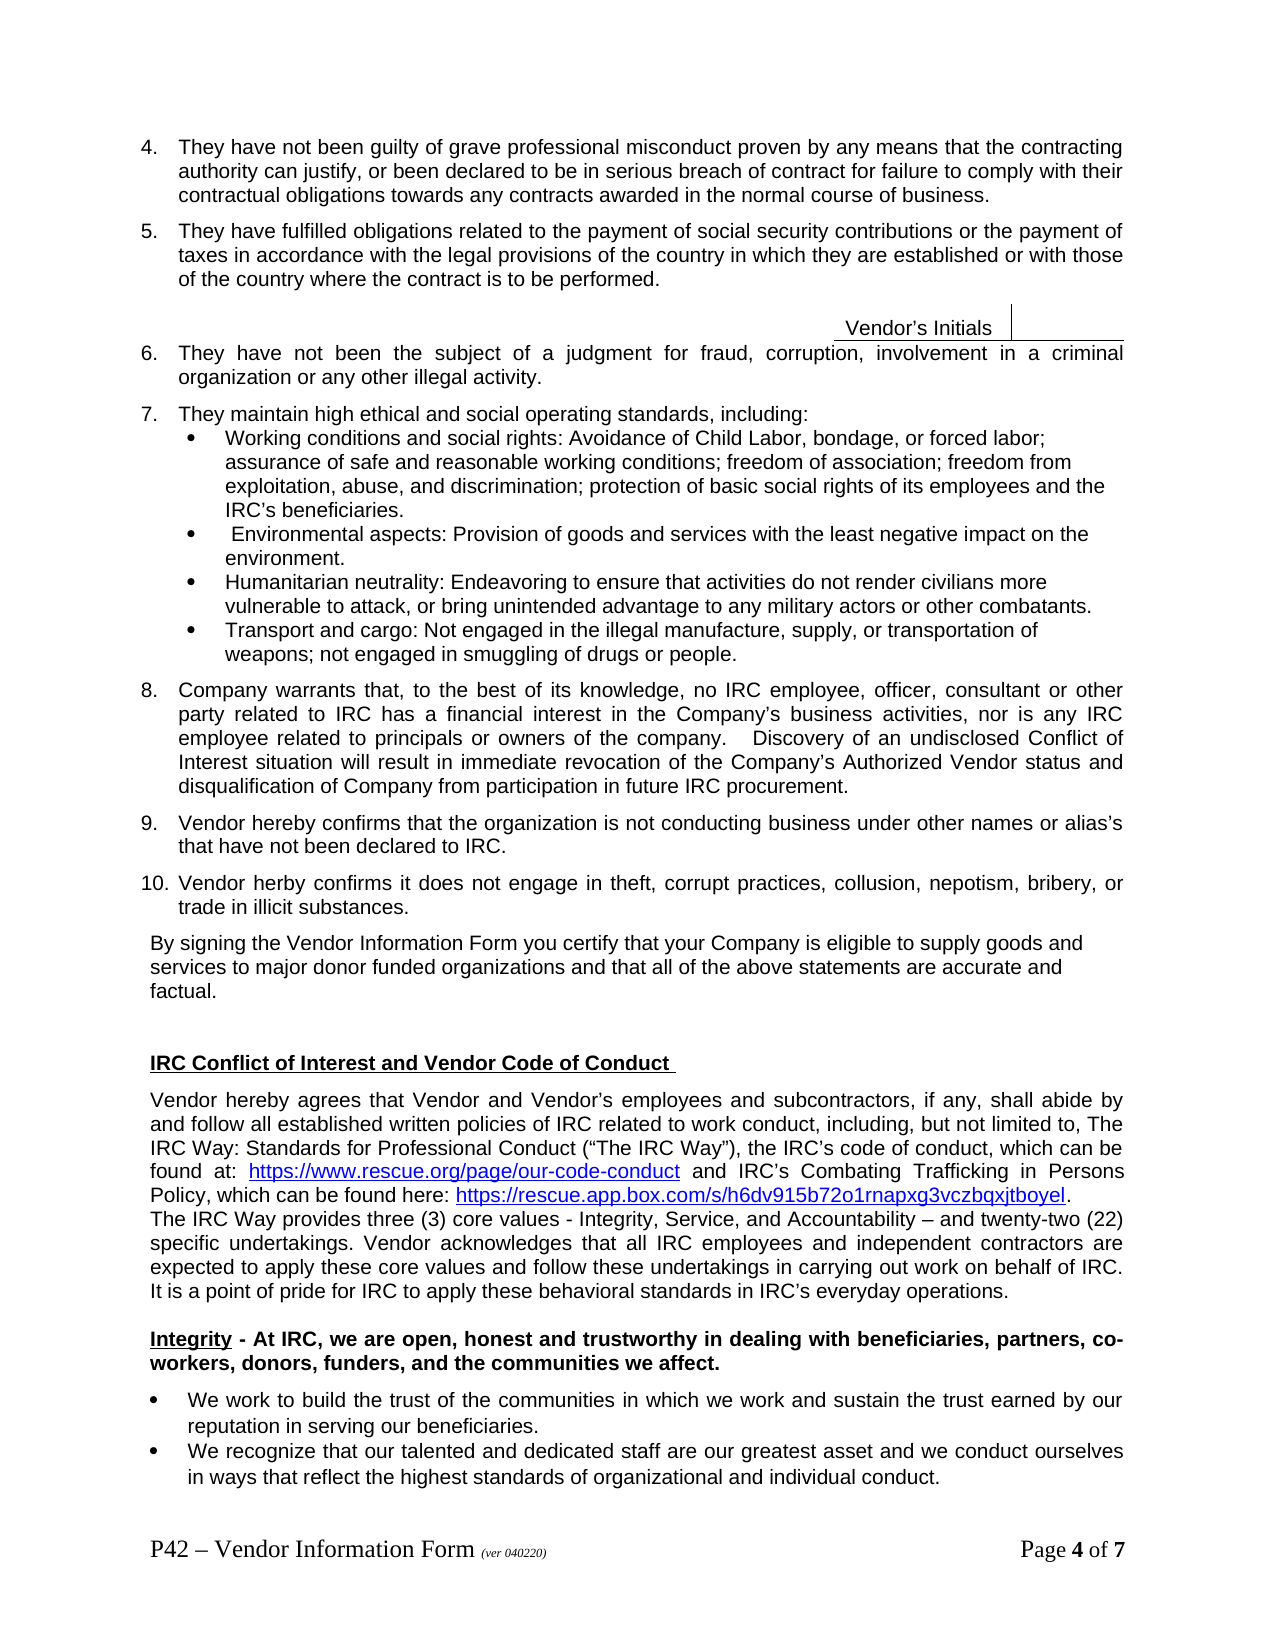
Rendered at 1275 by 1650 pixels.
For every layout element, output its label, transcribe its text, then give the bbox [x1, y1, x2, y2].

text Vendor hereby agrees that Vendor and Vendor’s employees and subcontractors, if any, shall abide by and follow all established written policies of IRC related to work conduct, including, but not limited to, The IRC Way: Standards for Professional Conduct (“The IRC Way”), the IRC’s code of conduct, which can be found at: https://www.rescue.org/page/our-code-conduct and IRC’s Combating Trafficking in Persons Policy, which can be found here: https://rescue.app.box.com/s/h6dv915b72o1rnapxg3vczbqxjtboyel. [150, 1087, 1125, 1207]
list Working conditions and social rights: Avoidance of Child Labor, bondage, or forced labor; assurance of safe and reasonable working conditions; freedom of association; freedom from exploitation, abuse, and discrimination; protection of basic social rights of its employees and the IRC’s beneficiaries. [187, 426, 1125, 522]
text By signing the Vendor Information Form you certify that your Company is eligible to supply goods and services to major donor funded organizations and that all of the above statements are accurate and factual. [150, 931, 1125, 1003]
text Integrity - At IRC, we are open, honest and trustworthy in dealing with beneficiaries, partners, co-workers, donors, funders, and the communities we affect. [150, 1327, 1125, 1375]
list Company warrants that, to the best of its knowledge, no IRC employee, officer, consultant or other party related to IRC has a financial interest in the Company’s business activities, nor is any IRC employee related to principals or owners of the company. Discovery of an undisclosed Conflict of Interest situation will result in immediate revocation of the Company’s Authorized Vendor status and disqualification of Company from participation in future IRC procurement. [141, 678, 1125, 798]
list Transport and cargo: Not engaged in the illegal manufacture, supply, or transportation of weapons; not engaged in smuggling of drugs or people. [187, 618, 1125, 666]
list They maintain high ethical and social operating standards, including: [141, 402, 1125, 426]
list Environmental aspects: Provision of goods and services with the least negative impact on the environment. [187, 522, 1125, 569]
list They have not been guilty of grave professional misconduct proven by any means that the contracting authority can justify, or been declared to be in serious breach of contract for failure to comply with their contractual obligations towards any contracts awarded in the normal course of business. [141, 135, 1125, 207]
list Vendor hereby confirms that the organization is not conducting business under other names or alias’s that have not been declared to IRC. [141, 810, 1125, 858]
list Vendor herby confirms it does not engage in theft, corrupt practices, collusion, nepotism, bribery, or trade in illicit substances. [141, 871, 1125, 919]
list We recognize that our talented and dedicated staff are our greatest asset and we conduct ourselves in ways that reflect the highest standards of organizational and individual conduct. [150, 1439, 1125, 1489]
list They have fulfilled obligations related to the payment of social security contributions or the payment of taxes in accordance with the legal provisions of the country in which they are established or with those of the country where the contract is to be performed. [141, 219, 1125, 291]
text The IRC Way provides three (3) core values - Integrity, Service, and Accountability – and twenty-two (22) specific undertakings. Vendor acknowledges that all IRC employees and independent contractors are expected to apply these core values and follow these undertakings in carrying out work on behalf of IRC. It is a point of pride for IRC to apply these behavioral standards in IRC’s everyday operations. [150, 1207, 1125, 1303]
list They have not been the subject of a judgment for fraud, corruption, involvement in a criminal organization or any other illegal activity. [141, 341, 1125, 389]
list Humanitarian neutrality: Endeavoring to ensure that activities do not render civilians more vulnerable to attack, or bring unintended advantage to any military actors or other combatants. [187, 569, 1125, 618]
list We work to build the trust of the communities in which we work and sustain the trust earned by our reputation in serving our beneficiaries. [150, 1387, 1125, 1437]
table_header Vendor’s Initials [834, 304, 1011, 340]
text IRC Conflict of Interest and Vendor Code of Conduct [150, 1051, 1125, 1075]
